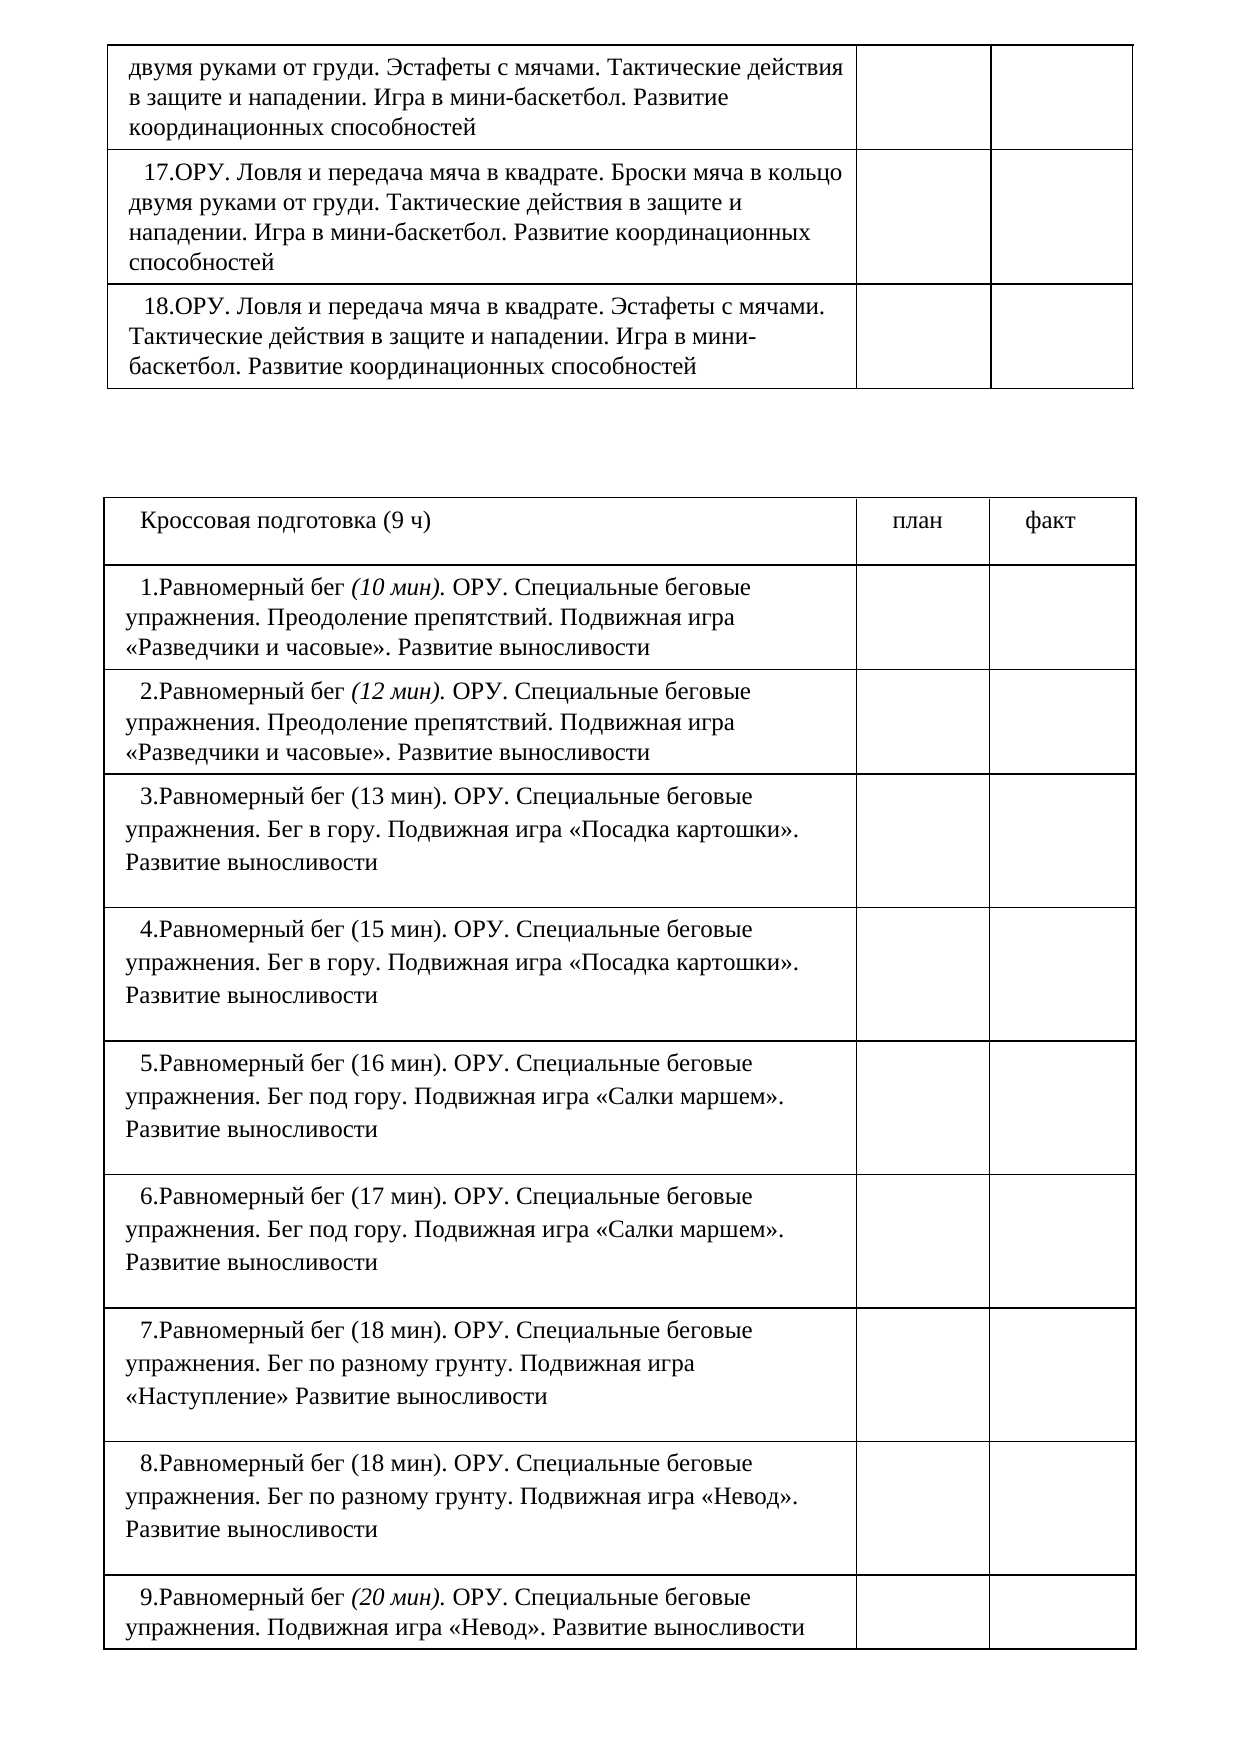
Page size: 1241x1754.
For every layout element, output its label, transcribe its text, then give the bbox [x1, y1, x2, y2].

table_cell [990, 566, 1135, 669]
table_cell [857, 150, 990, 283]
table_cell [857, 1309, 989, 1441]
table_cell [990, 1175, 1135, 1307]
table_cell [990, 670, 1135, 773]
table_header план [857, 498, 989, 564]
table_cell [990, 775, 1135, 906]
table_cell [857, 670, 989, 773]
table_cell [857, 1042, 989, 1173]
table_cell [857, 46, 990, 149]
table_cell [108, 46, 856, 149]
table_cell [990, 1576, 1135, 1648]
table_cell [857, 1175, 989, 1307]
table_cell [990, 1042, 1135, 1173]
table_cell 5.Равномерный бег (16 мин). ОРУ. Специальные беговые упражнения. Бег под гору. Подвижная игра «Салки маршем». Развитие выносливости [105, 1042, 856, 1173]
table_cell [857, 908, 989, 1040]
table_cell [857, 285, 990, 388]
table_cell [990, 1442, 1135, 1574]
table_cell [857, 566, 989, 669]
table_cell [990, 1309, 1135, 1441]
table_cell 3.Равномерный бег (13 мин). ОРУ. Специальные беговые упражнения. Бег в гору. Подвижная игра «Посадка картошки». Развитие выносливости [105, 775, 856, 906]
table_header Кроссовая подготовка (9 ч) [105, 498, 856, 564]
table_cell 6.Равномерный бег (17 мин). ОРУ. Специальные беговые упражнения. Бег под гору. Подвижная игра «Салки маршем». Развитие выносливости [105, 1175, 856, 1307]
table_cell 2.Равномерный бег (12 мин). ОРУ. Специальные беговые упражнения. Преодоление препятствий. Подвижная игра «Разведчики и часовые». Развитие выносливости [105, 670, 856, 773]
table_cell 9.Равномерный бег (20 мин). ОРУ. Специальные беговые упражнения. Подвижная игра «Невод». Развитие выносливости [105, 1576, 856, 1648]
table_cell 8.Равномерный бег (18 мин). ОРУ. Специальные беговые упражнения. Бег по разному грунту. Подвижная игра «Невод». Развитие выносливости [105, 1442, 856, 1574]
table_cell [857, 775, 989, 906]
table_cell 17.ОРУ. Ловля и передача мяча в квадрате. Броски мяча в кольцо двумя руками от груди. Тактические действия в защите и нападении. Игра в мини-баскетбол. Развитие координационных способностей [108, 150, 856, 283]
table_cell [992, 46, 1132, 149]
table_cell [990, 908, 1135, 1040]
table_cell 1.Равномерный бег (10 мин). ОРУ. Специальные беговые упражнения. Преодоление препятствий. Подвижная игра «Разведчики и часовые». Развитие выносливости [105, 566, 856, 669]
table_cell [857, 1576, 989, 1648]
table_cell [992, 285, 1132, 388]
table_header факт [990, 498, 1135, 564]
table_cell 4.Равномерный бег (15 мин). ОРУ. Специальные беговые упражнения. Бег в гору. Подвижная игра «Посадка картошки». Развитие выносливости [105, 908, 856, 1040]
table_cell 7.Равномерный бег (18 мин). ОРУ. Специальные беговые упражнения. Бег по разному грунту. Подвижная игра «Наступление» Развитие выносливости [105, 1309, 856, 1441]
table_cell [992, 150, 1132, 283]
table_cell 18.ОРУ. Ловля и передача мяча в квадрате. Эстафеты с мячами. Тактические действия в защите и нападении. Игра в мини-баскетбол. Развитие координационных способностей [108, 285, 856, 388]
table_cell [857, 1442, 989, 1574]
